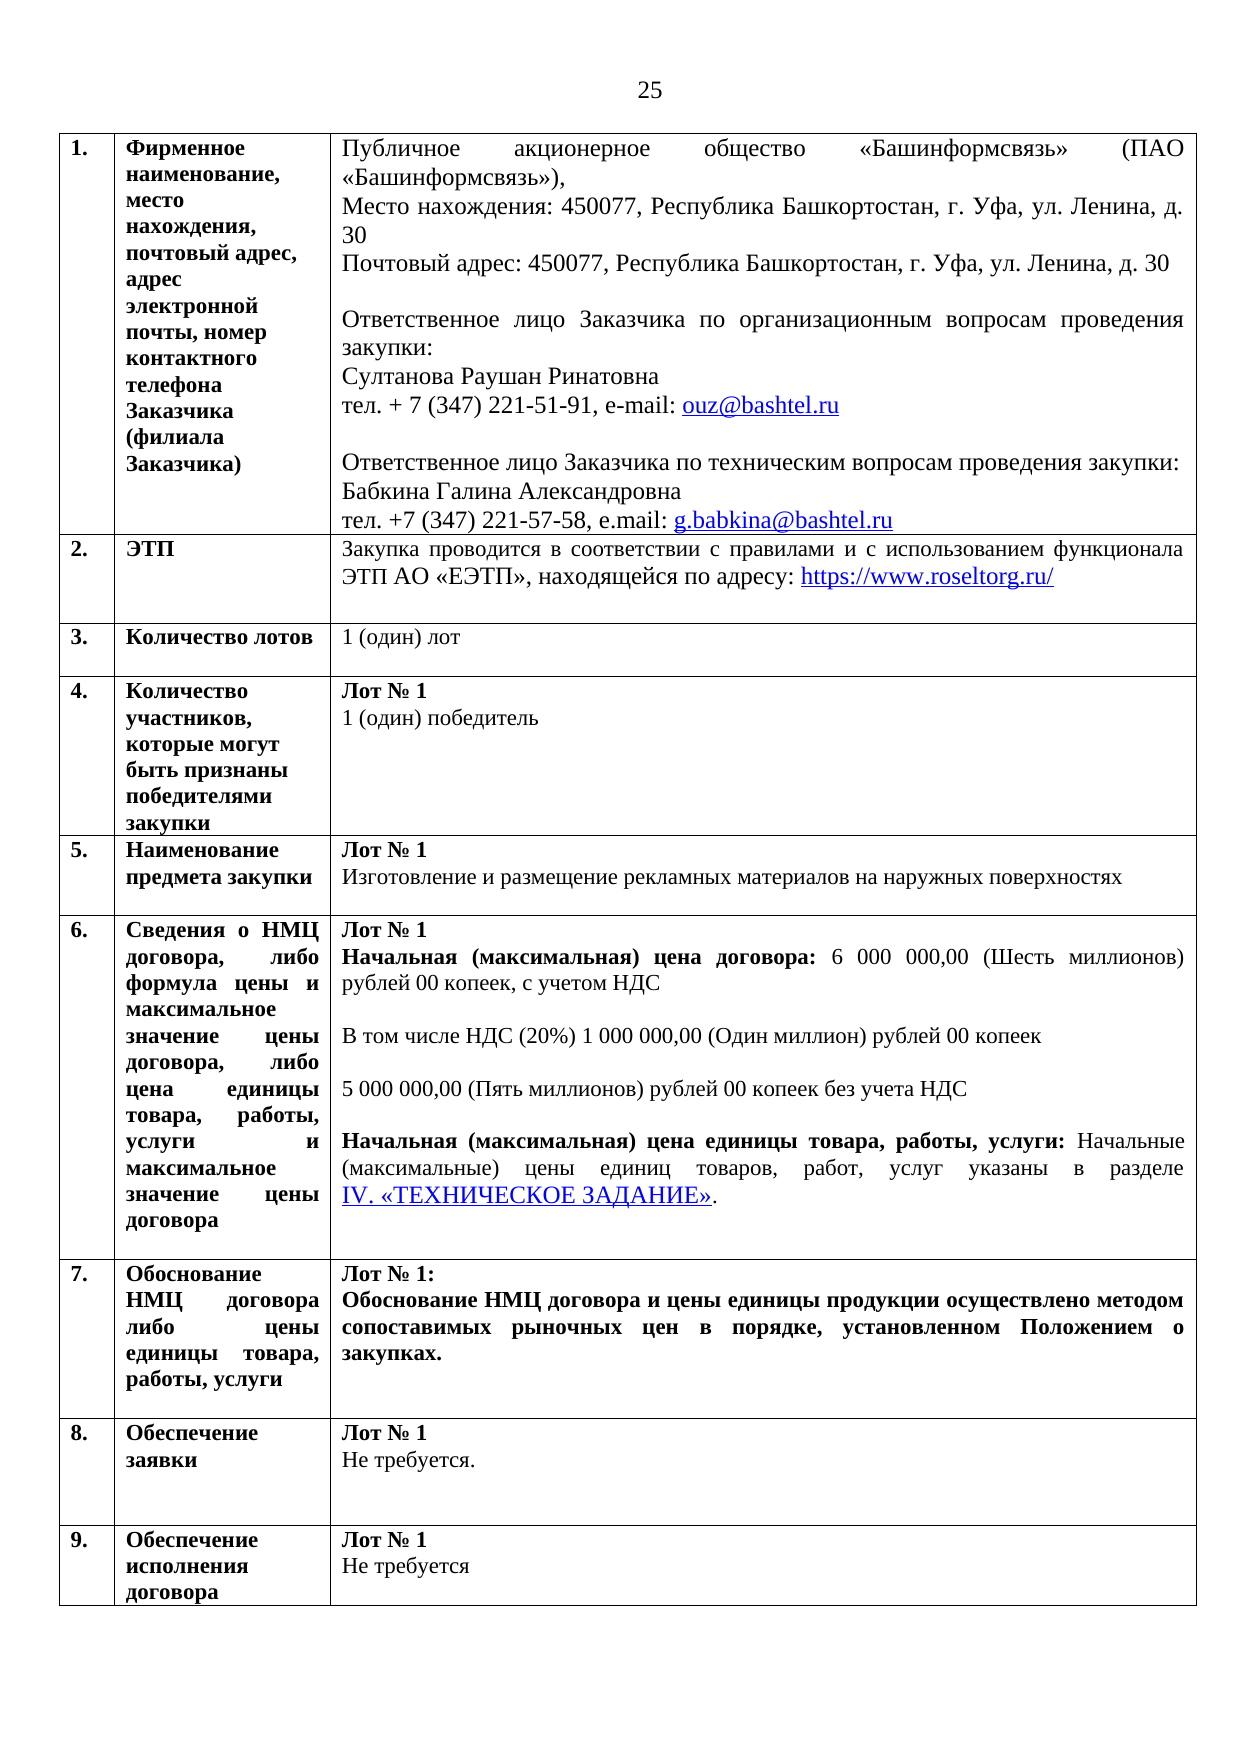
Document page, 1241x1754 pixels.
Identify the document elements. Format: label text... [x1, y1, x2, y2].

table_cell Обоснование НМЦ договора либо цены единицы товара, работы, услуги [115, 1260, 330, 1418]
table_cell Количество лотов [115, 624, 330, 676]
table_cell ЭТП [115, 535, 330, 622]
table_cell [60, 836, 114, 915]
table_cell Наименование предмета закупки [115, 836, 330, 915]
table_cell [60, 1526, 114, 1605]
table_cell Лот № 1 Не требуется [331, 1526, 1196, 1605]
table_cell Лот № 1 Изготовление и размещение рекламных материалов на наружных поверхностях [331, 836, 1196, 915]
table_cell Закупка проводится в соответствии с правилами и с использованием функционала ЭТП АО «ЕЭТП», находящейся по адресу: https://www.roseltorg.ru/ [331, 535, 1196, 622]
table_cell [60, 134, 114, 534]
table_cell Обеспечение заявки [115, 1419, 330, 1525]
table_cell [60, 916, 114, 1259]
table_cell Публичное акционерное общество «Башинформсвязь» (ПАО «Башинформсвязь»), Место нахождения: 450077, Республика Башкортостан, г. Уфа, ул. Ленина, д. 30 Почтовый адрес: 450077, Республика Башкортостан, г. Уфа, ул. Ленина, д. 30 Ответственное лицо Заказчика по организационным вопросам проведения закупки: Султанова Раушан Ринатовна тел. + 7 (347) 221-51-91, e-mail: ouz@bashtel.ru Ответственное лицо Заказчика по техническим вопросам проведения закупки: Бабкина Галина Александровна тел. +7 (347) 221-57-58, e.mail: g.babkina@bashtel.ru [331, 134, 1196, 534]
table_cell Лот № 1: Обоснование НМЦ договора и цены единицы продукции осуществлено методом сопоставимых рыночных цен в порядке, установленном Положением о закупках. [331, 1260, 1196, 1418]
table_cell [60, 1260, 114, 1418]
table_cell [60, 677, 114, 835]
table_cell Лот № 1 Начальная (максимальная) цена договора: 6 000 000,00 (Шесть миллионов) рублей 00 копеек, с учетом НДС В том числе НДС (20%) 1 000 000,00 (Один миллион) рублей 00 копеек 5 000 000,00 (Пять миллионов) рублей 00 копеек без учета НДС Начальная (максимальная) цена единицы товара, работы, услуги: Начальные (максимальные) цены единиц товаров, работ, услуг указаны в разделе IV. «ТЕХНИЧЕСКОЕ ЗАДАНИЕ». [331, 916, 1196, 1259]
table_cell Количество участников, которые могут быть признаны победителями закупки [115, 677, 330, 835]
table_cell [60, 535, 114, 622]
table_cell [60, 624, 114, 676]
table_cell Лот № 1 Не требуется. [331, 1419, 1196, 1525]
table_cell 1 (один) лот [331, 624, 1196, 676]
table_cell Лот № 1 1 (один) победитель [331, 677, 1196, 835]
table_cell Сведения о НМЦ договора, либо формула цены и максимальное значение цены договора, либо цена единицы товара, работы, услуги и максимальное значение цены договора [115, 916, 330, 1259]
table_cell Фирменное наименование, место нахождения, почтовый адрес, адрес электронной почты, номер контактного телефона Заказчика (филиала Заказчика) [115, 134, 330, 534]
table_cell Обеспечение исполнения договора [115, 1526, 330, 1605]
table_cell [60, 1419, 114, 1525]
